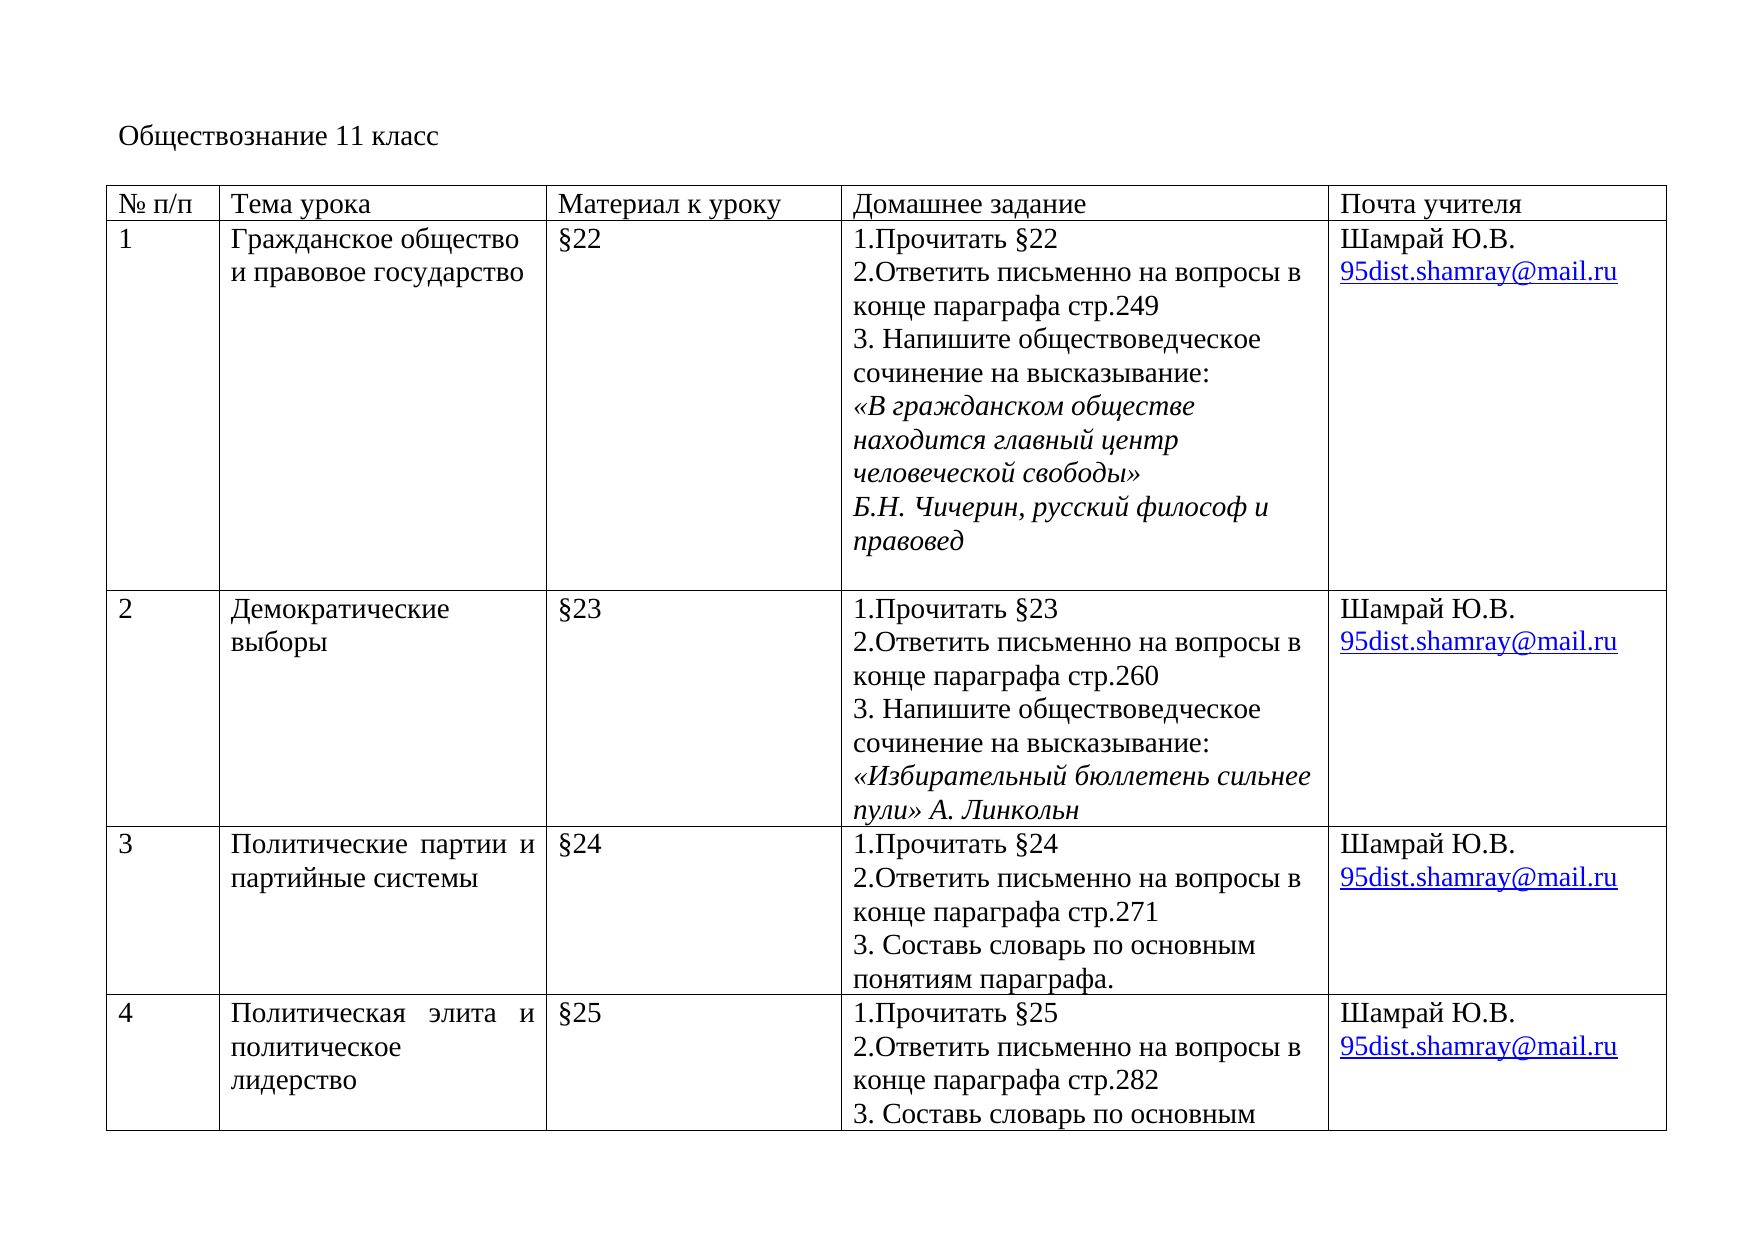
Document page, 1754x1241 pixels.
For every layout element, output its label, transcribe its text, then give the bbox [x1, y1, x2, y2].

text Обществознание 11 класс [118, 118, 1636, 152]
table_cell §24 [547, 827, 841, 994]
table_header № п/п [107, 186, 219, 220]
table_cell §22 [547, 221, 841, 590]
table_cell 2 [107, 591, 219, 826]
table_cell Демократические выборы [220, 591, 546, 826]
table_cell §23 [547, 591, 841, 826]
table_cell Шамрай Ю.В. 95dist.shamray@mail.ru [1329, 591, 1666, 826]
table_cell Шамрай Ю.В. 95dist.shamray@mail.ru [1329, 221, 1666, 590]
table_header Материал к уроку [547, 186, 841, 220]
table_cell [1329, 995, 1666, 1129]
table_cell Шамрай Ю.В. 95dist.shamray@mail.ru [1329, 827, 1666, 994]
table_cell 1.Прочитать §22 2.Ответить письменно на вопросы в конце параграфа стр.249 3. Напишите обществоведческое сочинение на высказывание: «В гражданском обществе находится главный центр человеческой свободы» Б.Н. Чичерин, русский философ и правовед [842, 221, 1328, 590]
table_cell §25 [547, 995, 841, 1129]
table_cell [842, 995, 1328, 1129]
table_cell 1 [107, 221, 219, 590]
table_cell 1.Прочитать §24 2.Ответить письменно на вопросы в конце параграфа стр.271 3. Составь словарь по основным понятиям параграфа. [842, 827, 1328, 994]
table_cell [220, 995, 546, 1129]
table_cell Политические партии и партийные системы [220, 827, 546, 994]
table_cell 3 [107, 827, 219, 994]
table_cell 1.Прочитать §23 2.Ответить письменно на вопросы в конце параграфа стр.260 3. Напишите обществоведческое сочинение на высказывание: «Избирательный бюллетень сильнее пули» А. Линкольн [842, 591, 1328, 826]
table_header Домашнее задание [842, 186, 1328, 220]
table_header Почта учителя [1329, 186, 1666, 220]
table_cell Гражданское общество и правовое государство [220, 221, 546, 590]
table_header Тема урока [220, 186, 546, 220]
table_cell 4 [107, 995, 219, 1129]
